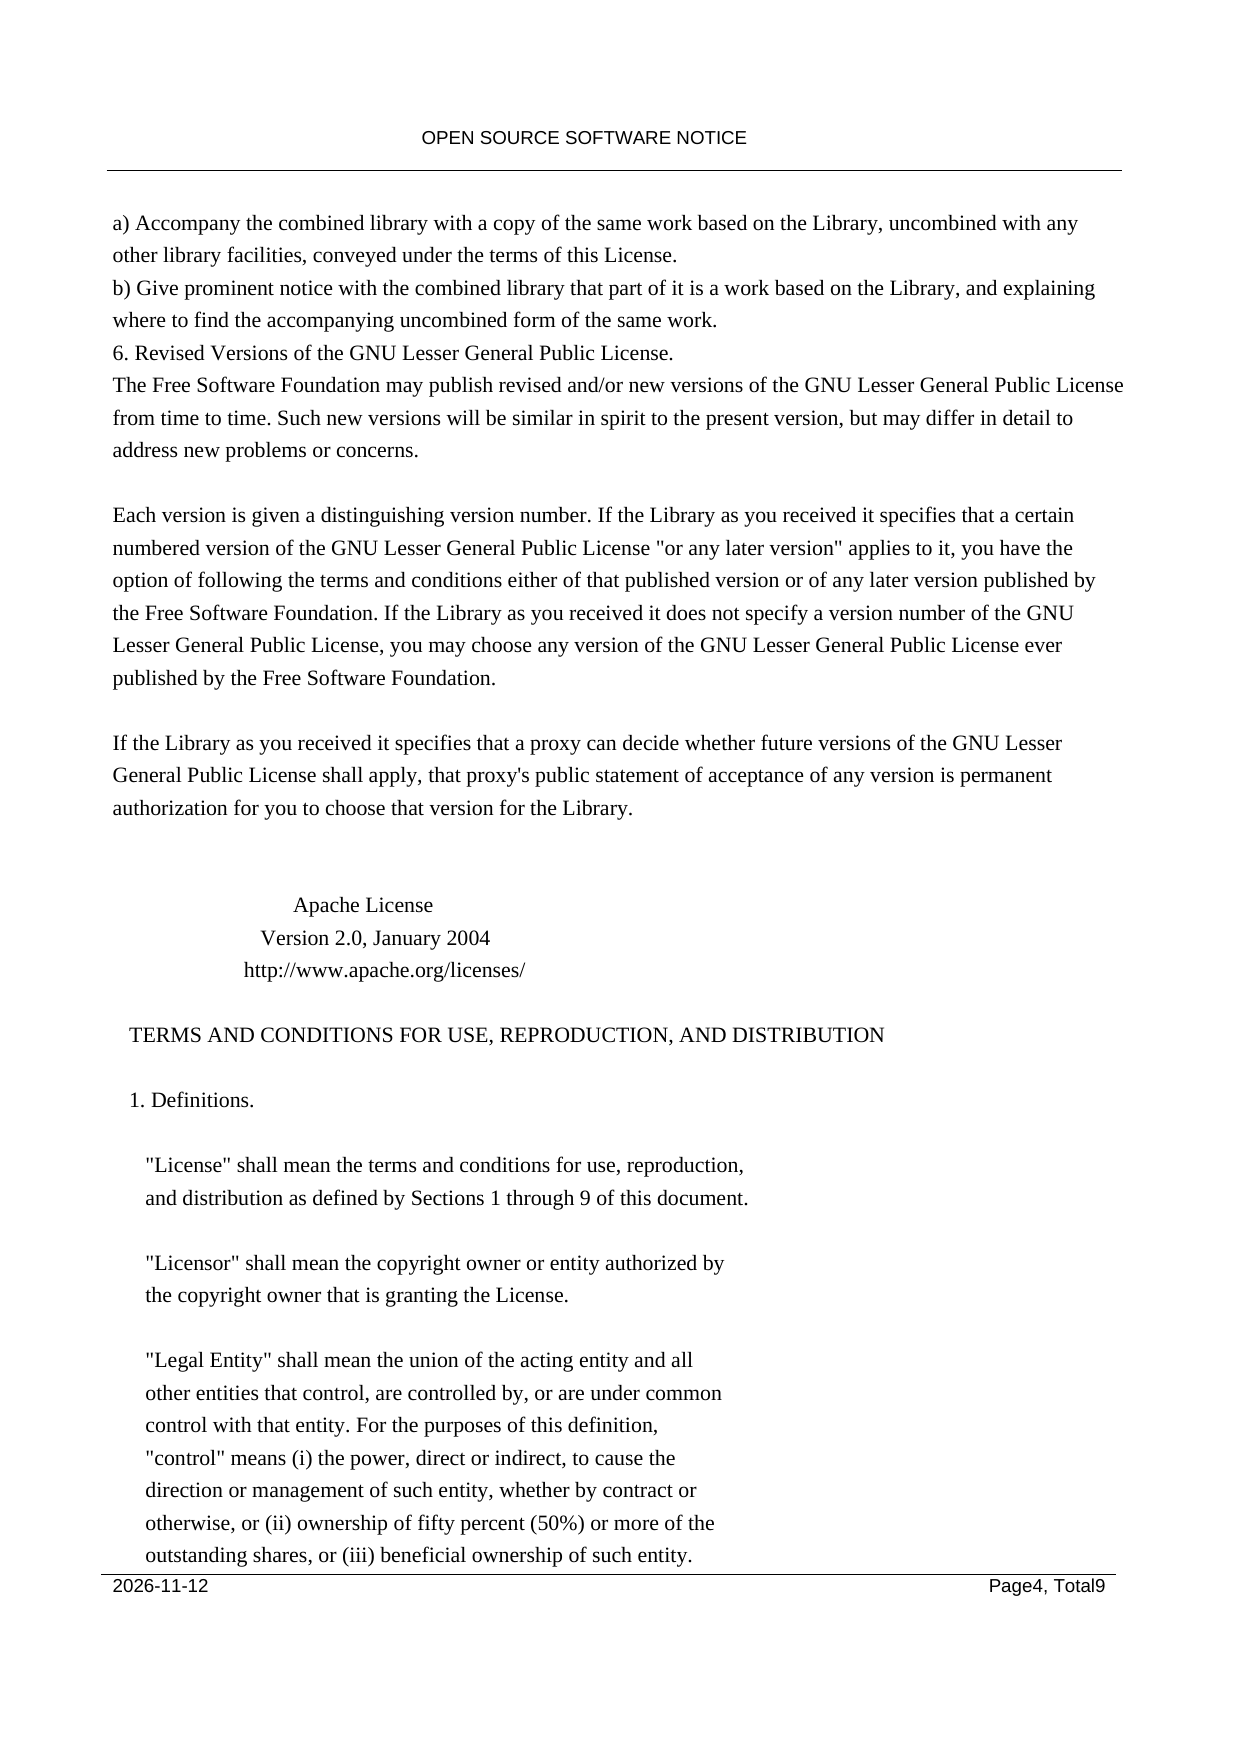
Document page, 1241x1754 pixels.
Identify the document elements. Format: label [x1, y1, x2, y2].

text [112, 206, 1128, 1571]
